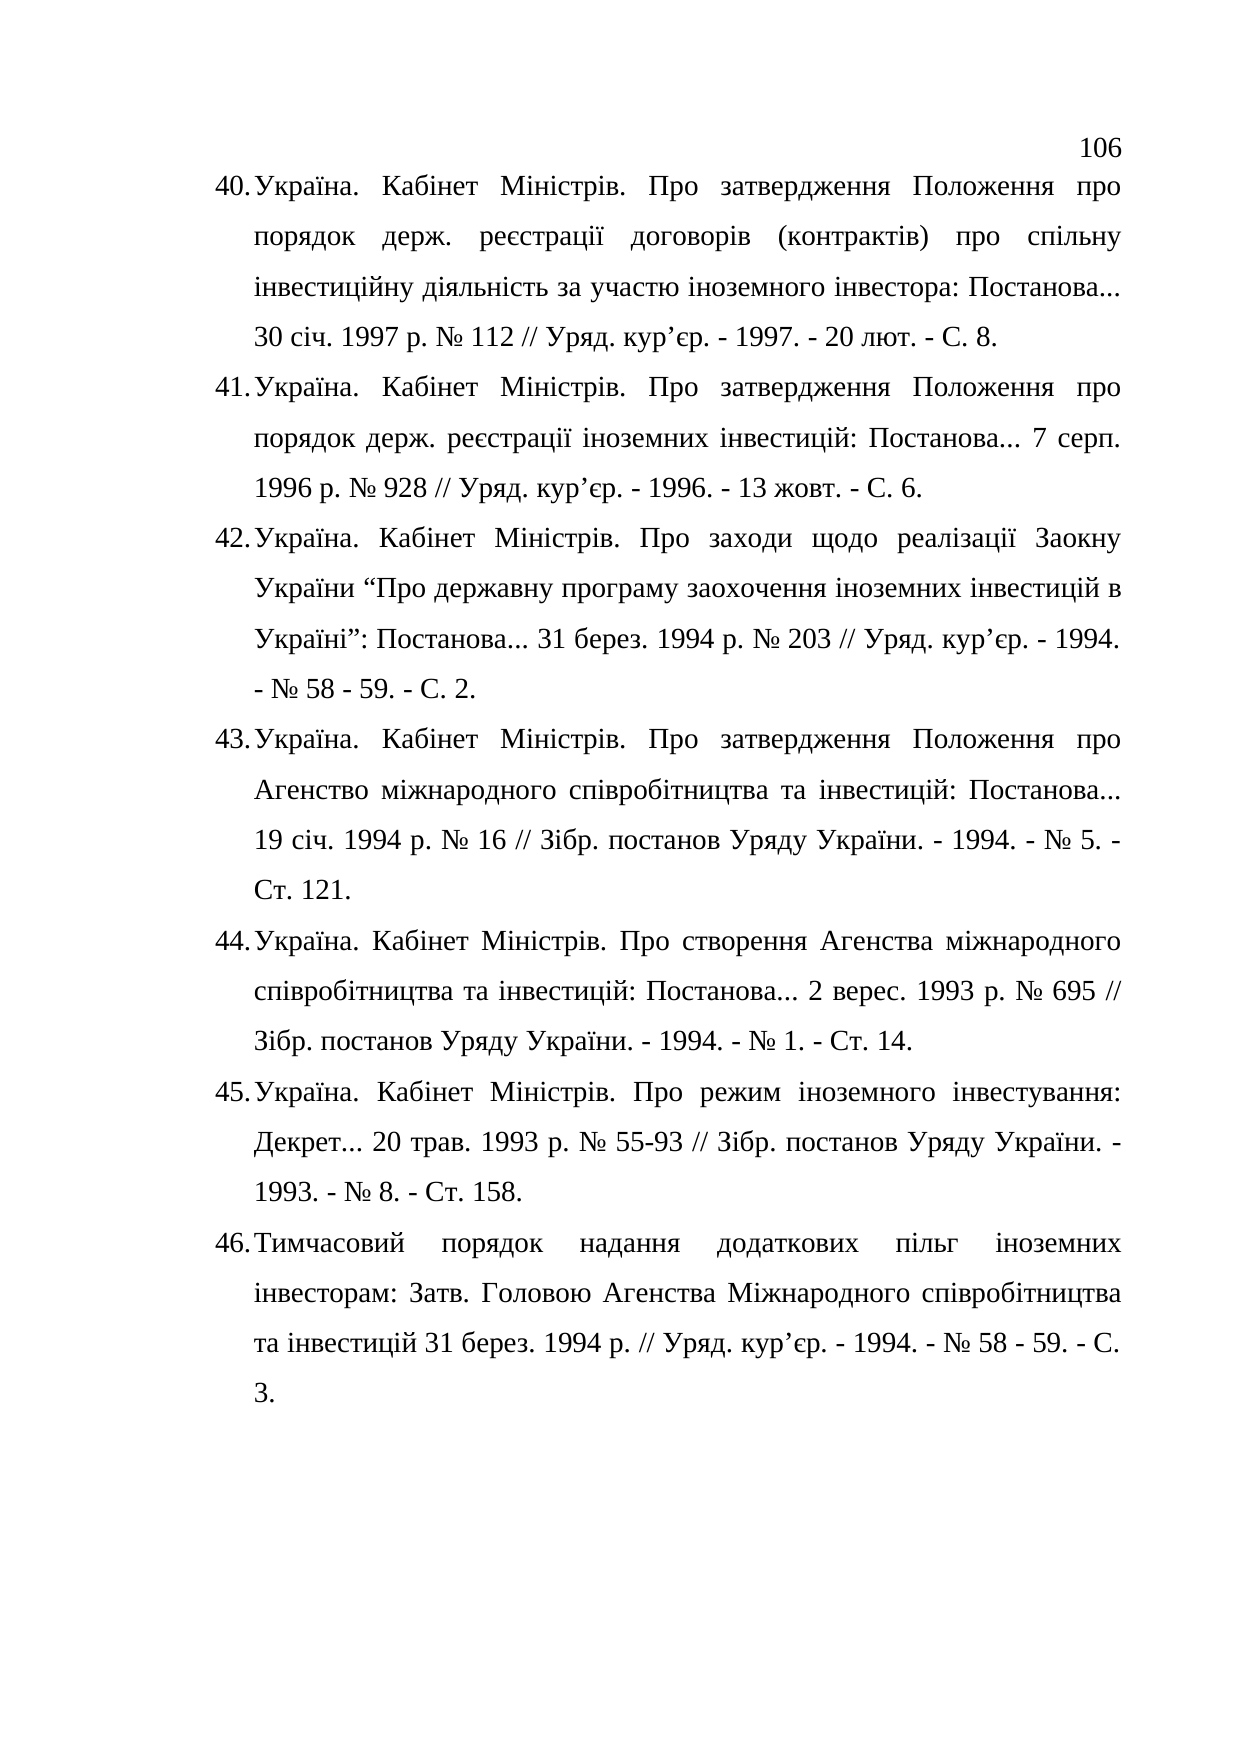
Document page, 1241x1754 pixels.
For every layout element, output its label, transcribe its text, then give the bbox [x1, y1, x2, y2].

list Україна. Кабінет Міністрів. Про затвердження Положення про порядок держ. реєстрації договорів (контрактів) про спільну інвестиційну діяльність за участю іноземного інвестора: Постанова... 30 січ. 1997 р. № 112 // Уряд. кур’єр. - 1997. - 20 лют. - С. 8. [215, 168, 1122, 353]
list Україна. Кабінет Міністрів. Про затвердження Положення про порядок держ. реєстрації іноземних інвестицій: Постанова... 7 серп. 1996 р. № 928 // Уряд. кур’єр. - 1996. - 13 жовт. - С. 6. [215, 369, 1122, 504]
list Україна. Кабінет Міністрів. Про створення Агенства міжнародного співробітництва та інвестицій: Постанова... 2 верес. 1993 р. № 695 // Зібр. постанов Уряду України. - 1994. - № 1. - Ст. 14. [215, 923, 1122, 1057]
list Україна. Кабінет Міністрів. Про заходи щодо реалізації Заокну України “Про державну програму заохочення іноземних інвестицій в Україні”: Постанова... 31 берез. 1994 р. № 203 // Уряд. кур’єр. - 1994. - № 58 - 59. - С. 2. [215, 521, 1122, 705]
list Україна. Кабінет Міністрів. Про режим іноземного інвестування: Декрет... 20 трав. 1993 р. № 55-93 // Зібр. постанов Уряду України. - 1993. - № 8. - Ст. 158. [215, 1074, 1122, 1208]
list Україна. Кабінет Міністрів. Про затвердження Положення про Агенство міжнародного співробітництва та інвестицій: Постанова... 19 січ. 1994 р. № 16 // Зібр. постанов Уряду України. - 1994. - № 5. - Ст. 121. [215, 722, 1122, 906]
list Тимчасовий порядок надання додаткових пільг іноземних інвесторам: Затв. Головою Агенства Міжнародного співробітництва та інвестицій 31 берез. 1994 р. // Уряд. кур’єр. - 1994. - № 58 - 59. - С. 3. [215, 1225, 1122, 1409]
